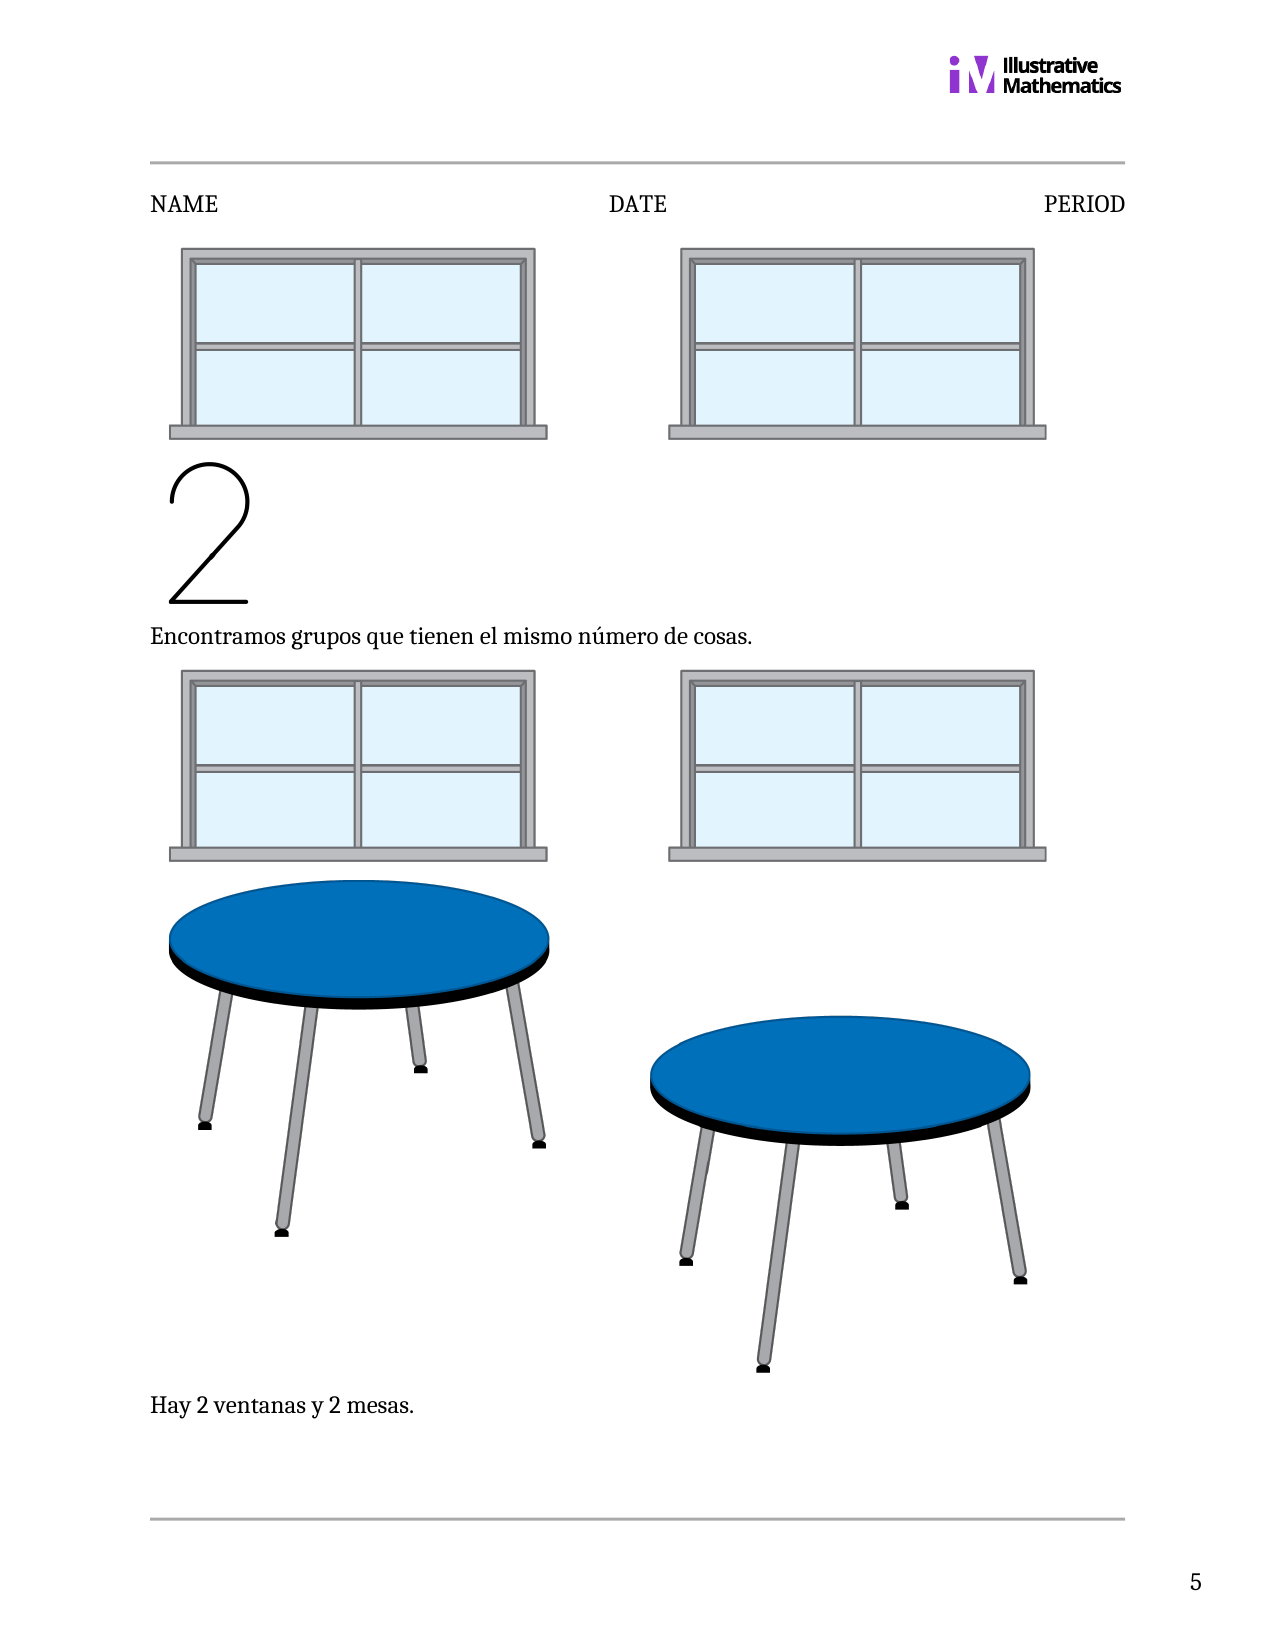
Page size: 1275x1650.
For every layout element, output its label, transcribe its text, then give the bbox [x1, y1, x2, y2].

text Encontramos grupos que tienen el mismo número de cosas. [150, 622, 1125, 651]
picture [168, 669, 1047, 862]
picture [168, 247, 1047, 440]
picture [949, 55, 1121, 93]
picture [168, 457, 254, 604]
picture [168, 880, 1031, 1373]
text Hay 2 ventanas y 2 mesas. [150, 1391, 1125, 1420]
